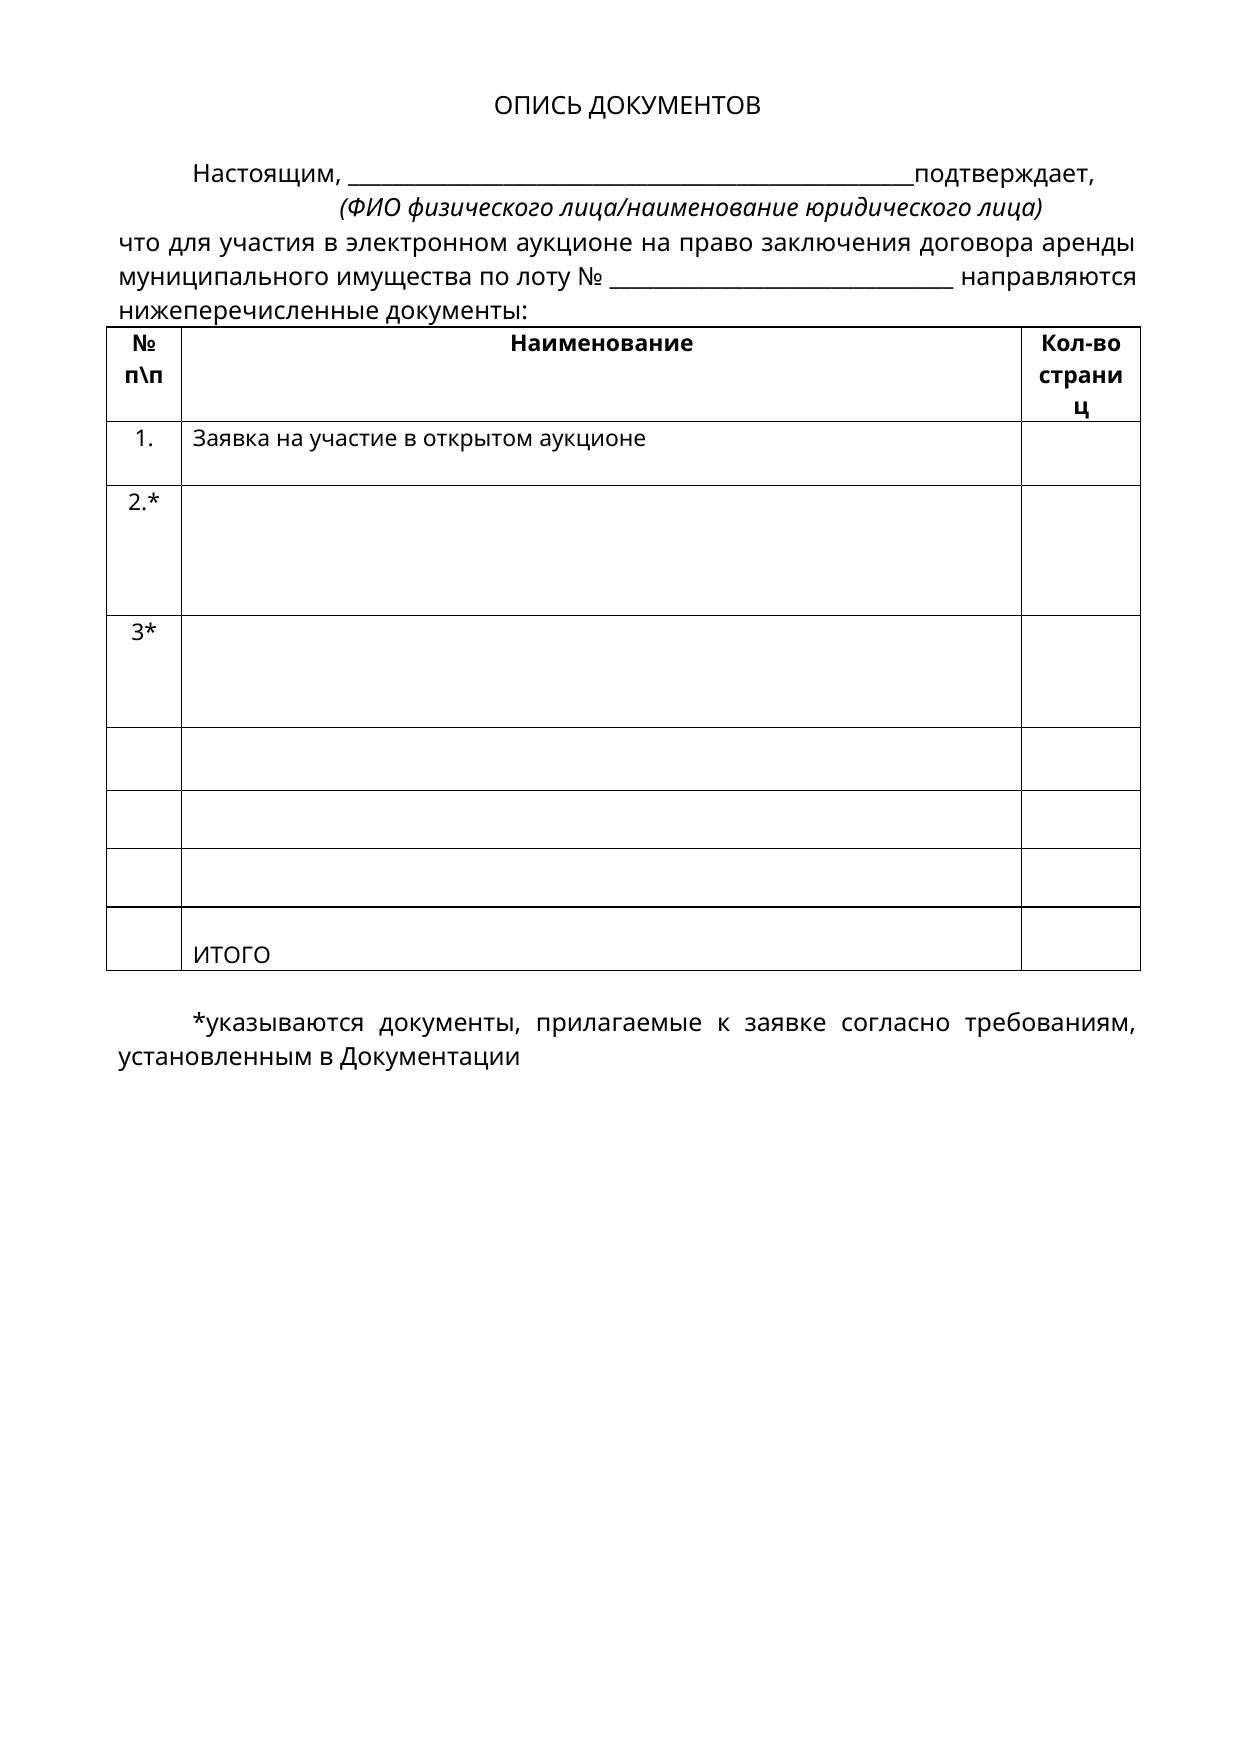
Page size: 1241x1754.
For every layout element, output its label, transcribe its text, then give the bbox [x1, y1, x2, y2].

table_cell [107, 849, 181, 906]
table_cell Заявка на участие в открытом аукционе [182, 422, 1021, 484]
table_cell 2.* [107, 486, 181, 615]
text (ФИО физического лица/наименование юридического лица) [266, 190, 1137, 224]
table_header № п\п [107, 328, 181, 421]
table_header Кол-во страниц [1022, 328, 1140, 421]
table_cell [1022, 908, 1140, 970]
text Настоящим, ___________________________________________________подтверждает, [118, 156, 1137, 190]
table_cell [1022, 486, 1140, 615]
table_cell ИТОГО [182, 908, 1021, 970]
text что для участия в электронном аукционе на право заключения договора аренды муниципального имущества по лоту № _______________________________ направляются нижеперечисленные документы: [118, 224, 1137, 326]
table_cell [107, 908, 181, 970]
text *указываются документы, прилагаемые к заявке согласно требованиям, установленным в Документации [118, 1005, 1137, 1073]
table_cell [182, 849, 1021, 906]
table_cell [182, 616, 1021, 727]
table_cell [1022, 791, 1140, 848]
table_cell [1022, 422, 1140, 484]
table_cell [107, 791, 181, 848]
table_cell [1022, 728, 1140, 790]
table_cell [107, 728, 181, 790]
table_cell [182, 486, 1021, 615]
table_cell [182, 728, 1021, 790]
table_cell 3* [107, 616, 181, 727]
table_cell [1022, 849, 1140, 906]
table_cell [1022, 616, 1140, 727]
table_header Наименование [182, 328, 1021, 421]
table_cell 1. [107, 422, 181, 484]
text ОПИСЬ ДОКУМЕНТОВ [118, 88, 1137, 122]
table_cell [182, 791, 1021, 848]
